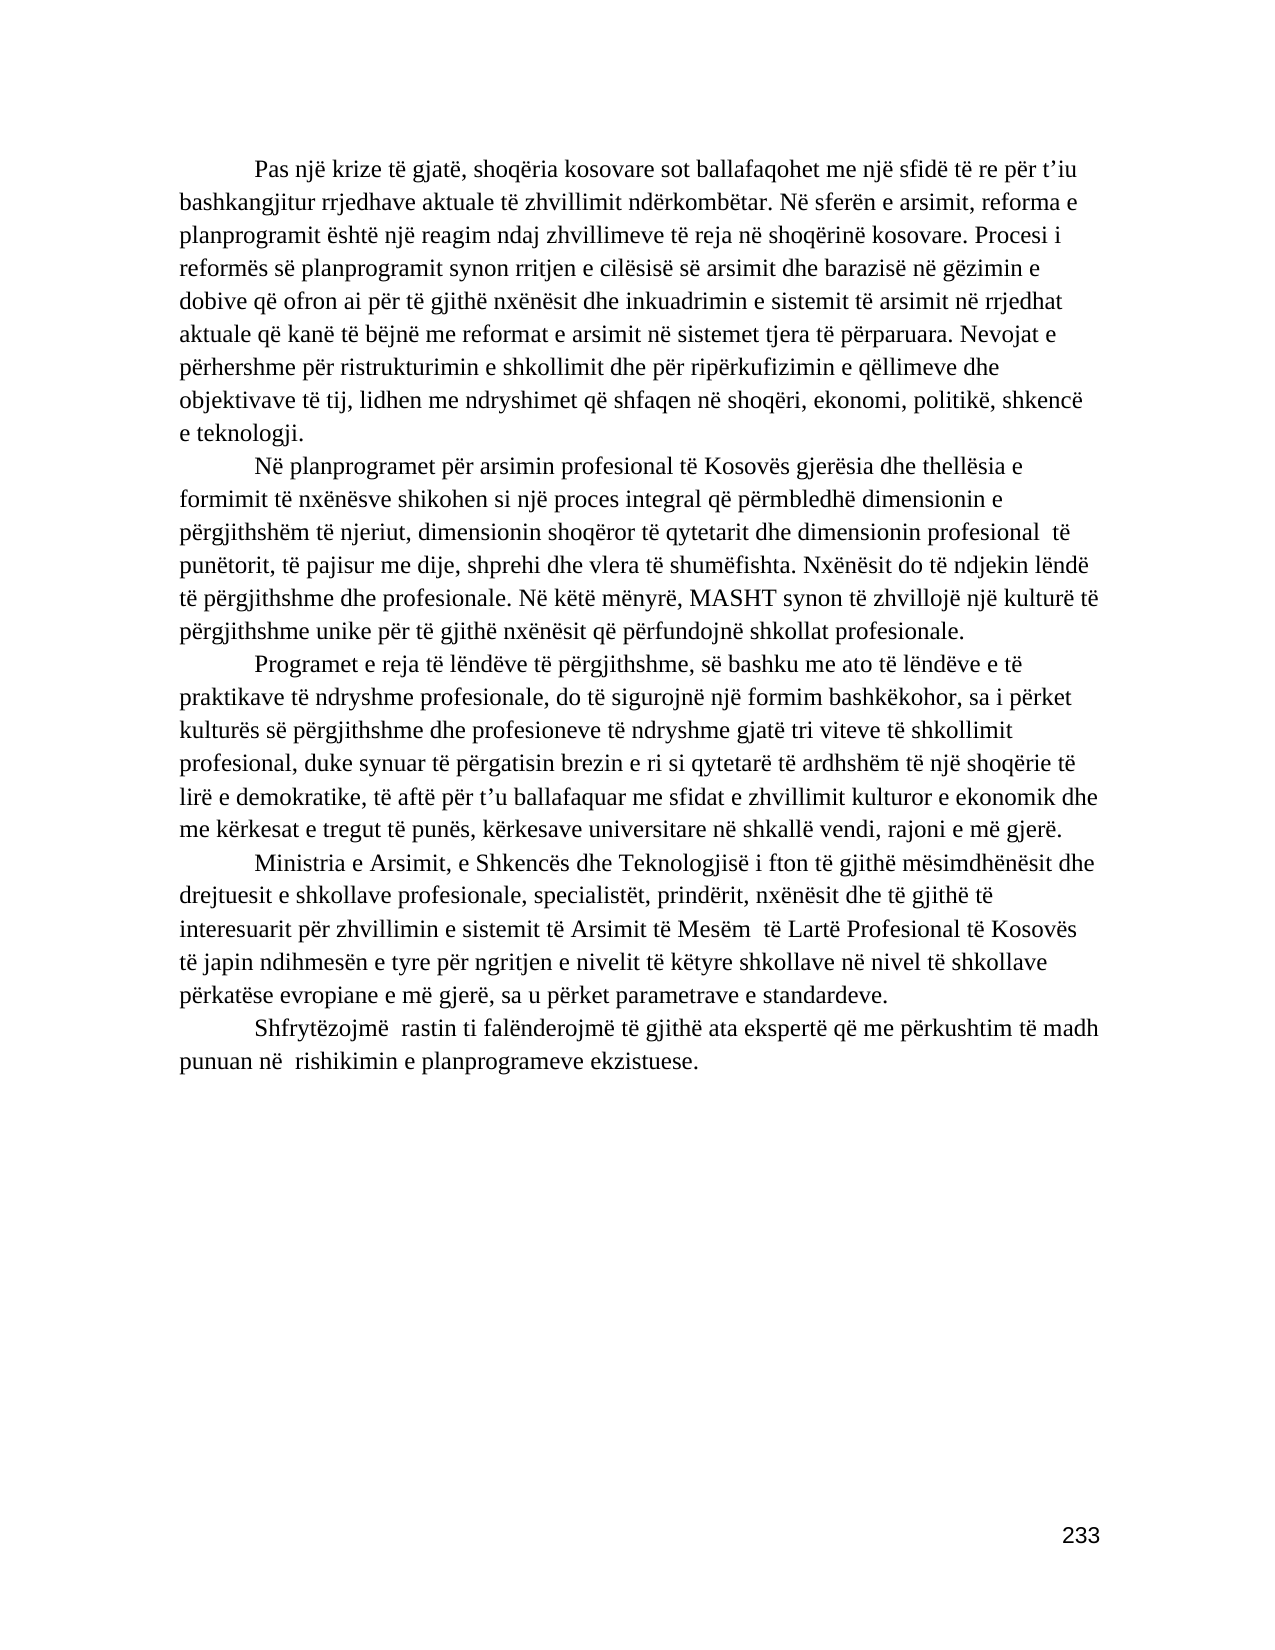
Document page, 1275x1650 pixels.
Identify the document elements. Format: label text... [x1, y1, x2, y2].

text Shfrytëzojmë rastin ti falënderojmë të gjithë ata ekspertë që me përkushtim të madh punuan në rishikimin e planprogrameve ekzistuese. [179, 1013, 1100, 1074]
text Programet e reja të lëndëve të përgjithshme, së bashku me ato të lëndëve e të praktikave të ndryshme profesionale, do të sigurojnë një formim bashkëkohor, sa i përket kulturës së përgjithshme dhe profesioneve të ndryshme gjatë tri viteve të shkollimit profesional, duke synuar të përgatisin brezin e ri si qytetarë të ardhshëm të një shoqërie të lirë e demokratike, të aftë për t’u ballafaquar me sfidat e zhvillimit kulturor e ekonomik dhe me kërkesat e tregut të punës, kërkesave universitare në shkallë vendi, rajoni e më gjerë. [179, 649, 1100, 843]
text Ministria e Arsimit, e Shkencës dhe Teknologjisë i fton të gjithë mësimdhënësit dhe drejtuesit e shkollave profesionale, specialistët, prindërit, nxënësit dhe të gjithë të interesuarit për zhvillimin e sistemit të Arsimit të Mesëm të Lartë Profesional të Kosovës të japin ndihmesën e tyre për ngritjen e nivelit të këtyre shkollave në nivel të shkollave përkatëse evropiane e më gjerë, sa u përket parametrave e standardeve. [179, 848, 1100, 1008]
text Pas një krize të gjatë, shoqëria kosovare sot ballafaqohet me një sfidë të re për t’iu bashkangjitur rrjedhave aktuale të zhvillimit ndërkombëtar. Në sferën e arsimit, reforma e planprogramit është një reagim ndaj zhvillimeve të reja në shoqërinë kosovare. Procesi i reformës së planprogramit synon rritjen e cilësisë së arsimit dhe barazisë në gëzimin e dobive që ofron ai për të gjithë nxënësit dhe inkuadrimin e sistemit të arsimit në rrjedhat aktuale që kanë të bëjnë me reformat e arsimit në sistemet tjera të përparuara. Nevojat e përhershme për ristrukturimin e shkollimit dhe për ripërkufizimin e qëllimeve dhe objektivave të tij, lidhen me ndryshimet që shfaqen në shoqëri, ekonomi, politikë, shkencë e teknologji. [179, 154, 1100, 447]
text Në planprogramet për arsimin profesional të Kosovës gjerësia dhe thellësia e formimit të nxënësve shikohen si një proces integral që përmbledhë dimensionin e përgjithshëm të njeriut, dimensionin shoqëror të qytetarit dhe dimensionin profesional të punëtorit, të pajisur me dije, shprehi dhe vlera të shumëfishta. Nxënësit do të ndjekin lëndë të përgjithshme dhe profesionale. Në këtë mënyrë, MASHT synon të zhvillojë një kulturë të përgjithshme unike për të gjithë nxënësit që përfundojnë shkollat profesionale. [179, 451, 1100, 645]
